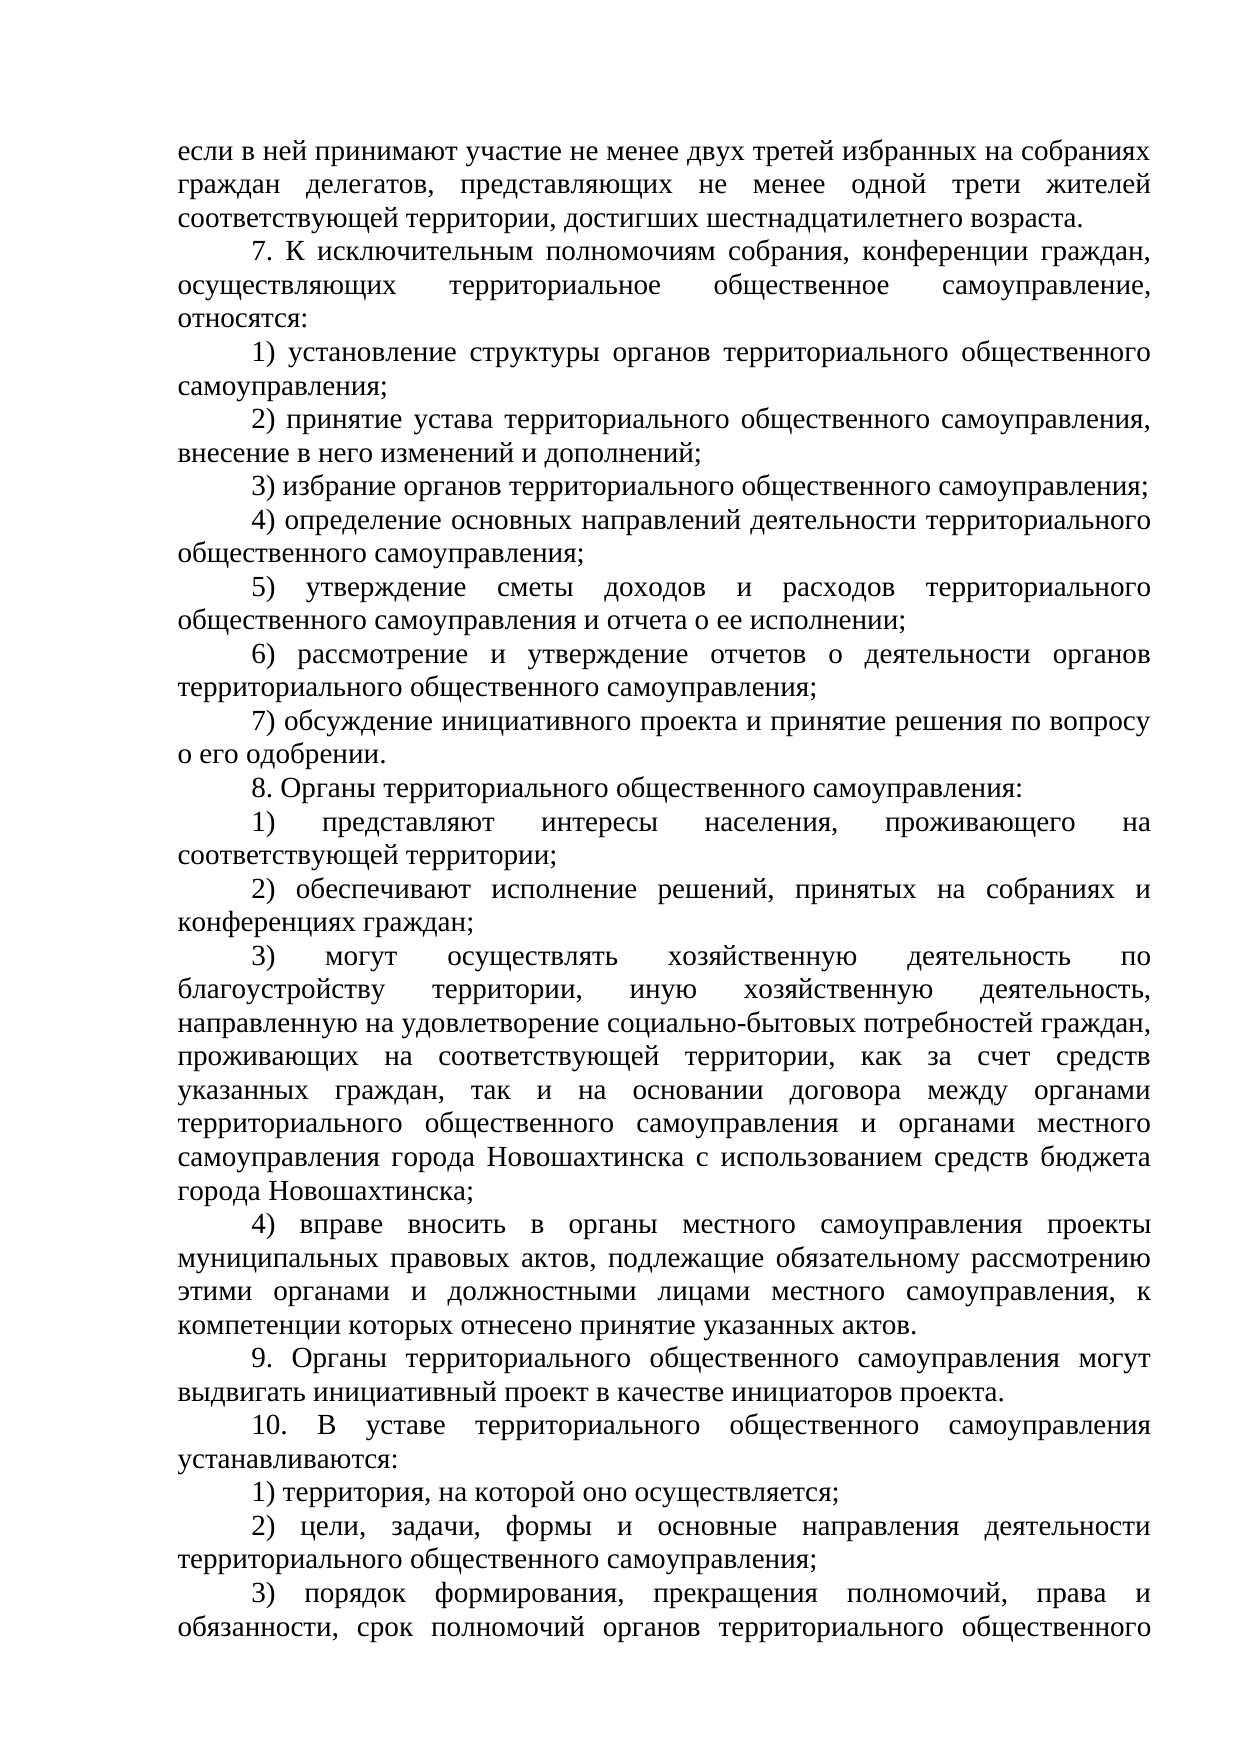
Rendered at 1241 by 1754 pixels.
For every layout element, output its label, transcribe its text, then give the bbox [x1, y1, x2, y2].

text 1) территория, на которой оно осуществляется; [177, 1474, 1152, 1508]
text 1) установление структуры органов территориального общественного самоуправления; [177, 334, 1152, 401]
text 2) обеспечивают исполнение решений, принятых на собраниях и конференциях граждан; [177, 871, 1152, 938]
text 2) принятие устава территориального общественного самоуправления, внесение в него изменений и дополнений; [177, 401, 1152, 468]
text 10. В уставе территориального общественного самоуправления устанавливаются: [177, 1407, 1152, 1474]
text 7) обсуждение инициативного проекта и принятие решения по вопросу о его одобрении. [177, 703, 1152, 770]
text 5) утверждение сметы доходов и расходов территориального общественного самоуправления и отчета о ее исполнении; [177, 569, 1152, 636]
text 3) избрание органов территориального общественного самоуправления; [177, 468, 1152, 502]
text 1) представляют интересы населения, проживающего на соответствующей территории; [177, 804, 1152, 871]
text 2) цели, задачи, формы и основные направления деятельности территориального общественного самоуправления; [177, 1508, 1152, 1575]
text 3) могут осуществлять хозяйственную деятельность по благоустройству территории, иную хозяйственную деятельность, направленную на удовлетворение социально-бытовых потребностей граждан, проживающих на соответствующей территории, как за счет средств указанных граждан, так и на основании договора между органами территориального общественного самоуправления и органами местного самоуправления города Новошахтинска с использованием средств бюджета города Новошахтинска; [177, 938, 1152, 1206]
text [177, 133, 1152, 233]
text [177, 1575, 1152, 1642]
text 8. Органы территориального общественного самоуправления: [177, 770, 1152, 804]
text 4) вправе вносить в органы местного самоуправления проекты муниципальных правовых актов, подлежащие обязательному рассмотрению этими органами и должностными лицами местного самоуправления, к компетенции которых отнесено принятие указанных актов. [177, 1206, 1152, 1340]
text 6) рассмотрение и утверждение отчетов о деятельности органов территориального общественного самоуправления; [177, 636, 1152, 703]
text 4) определение основных направлений деятельности территориального общественного самоуправления; [177, 502, 1152, 569]
text 9. Органы территориального общественного самоуправления могут выдвигать инициативный проект в качестве инициаторов проекта. [177, 1340, 1152, 1407]
text 7. К исключительным полномочиям собрания, конференции граждан, осуществляющих территориальное общественное самоуправление, относятся: [177, 233, 1152, 334]
